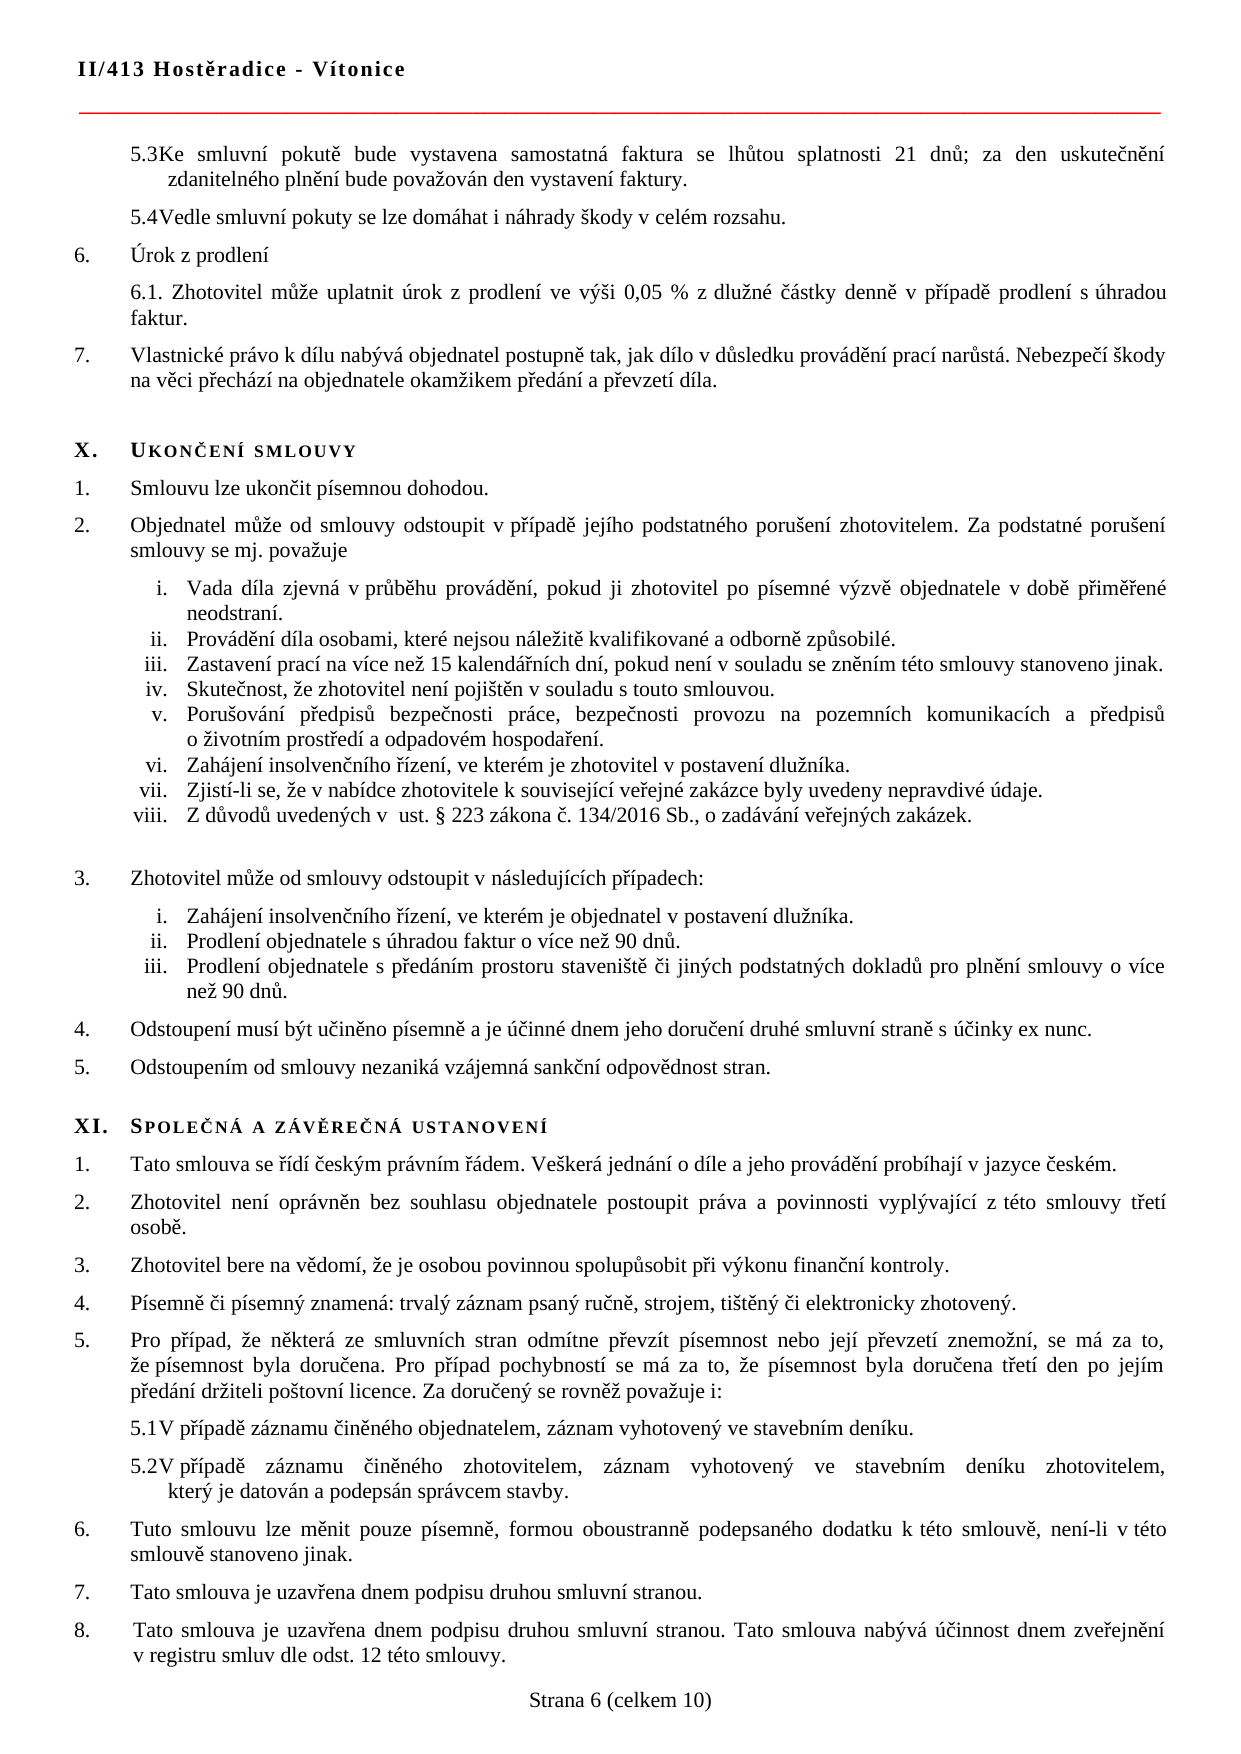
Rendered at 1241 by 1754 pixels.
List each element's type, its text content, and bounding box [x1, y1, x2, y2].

list Zhotovitel není oprávněn bez souhlasu objednatele postoupit práva a povinnosti vyplývající z této smlouvy třetí osobě. [74, 1189, 1167, 1239]
list Společná a závěrečná ustanovení [74, 1113, 1167, 1139]
list Objednatel může od smlouvy odstoupit v případě jejího podstatného porušení zhotovitelem. Za podstatné porušení smlouvy se mj. považuje [74, 512, 1167, 563]
list Z důvodů uvedených v ust. § 223 zákona č. 134/2016 Sb., o zadávání veřejných zakázek. [168, 802, 1167, 827]
list Pro případ, že některá ze smluvních stran odmítne převzít písemnost nebo její převzetí znemožní, se má za to, že písemnost byla doručena. Pro případ pochybností se má za to, že písemnost byla doručena třetí den po jejím předání držiteli poštovní licence. Za doručený se rovněž považuje i: [74, 1327, 1167, 1403]
list Skutečnost, že zhotovitel není pojištěn v souladu s touto smlouvou. [168, 676, 1167, 701]
text 6.1. Zhotovitel může uplatnit úrok z prodlení ve výši 0,05 % z dlužné částky denně v případě prodlení s úhradou faktur. [130, 279, 1167, 330]
list Porušování předpisů bezpečnosti práce, bezpečnosti provozu na pozemních komunikacích a předpisů o životním prostředí a odpadovém hospodaření. [168, 701, 1167, 752]
list V případě záznamu činěného zhotovitelem, záznam vyhotovený ve stavebním deníku zhotovitelem, který je datován a podepsán správcem stavby. [130, 1453, 1167, 1503]
list Tato smlouva se řídí českým právním řádem. Veškerá jednání o díle a jeho provádění probíhají v jazyce českém. [74, 1151, 1167, 1176]
list V případě záznamu činěného objednatelem, záznam vyhotovený ve stavebním deníku. [130, 1415, 1167, 1441]
list Odstoupením od smlouvy nezaniká vzájemná sankční odpovědnost stran. [74, 1054, 1167, 1079]
list Písemně či písemný znamená: trvalý záznam psaný ručně, strojem, tištěný či elektronicky zhotovený. [74, 1289, 1167, 1315]
list Provádění díla osobami, které nejsou náležitě kvalifikované a odborně způsobilé. [168, 626, 1167, 651]
list Zahájení insolvenčního řízení, ve kterém je objednatel v postavení dlužníka. [168, 903, 1167, 928]
list Vlastnické právo k dílu nabývá objednatel postupně tak, jak dílo v důsledku provádění prací narůstá. Nebezpečí škody na věci přechází na objednatele okamžikem předání a převzetí díla. [74, 342, 1167, 393]
list Zhotovitel může od smlouvy odstoupit v následujících případech: [74, 865, 1167, 890]
list Ke smluvní pokutě bude vystavena samostatná faktura se lhůtou splatnosti 21 dnů; za den uskutečnění zdanitelného plnění bude považován den vystavení faktury. [130, 141, 1167, 191]
list Zastavení prací na více než 15 kalendářních dní, pokud není v souladu se zněním této smlouvy stanoveno jinak. [168, 651, 1167, 676]
list Prodlení objednatele s předáním prostoru staveniště či jiných podstatných dokladů pro plnění smlouvy o více než 90 dnů. [168, 953, 1167, 1003]
list Zjistí-li se, že v nabídce zhotovitele k související veřejné zakázce byly uvedeny nepravdivé údaje. [168, 777, 1167, 802]
list Vedle smluvní pokuty se lze domáhat i náhrady škody v celém rozsahu. [130, 204, 1167, 229]
list Úrok z prodlení [74, 242, 1167, 267]
list Ukončení smlouvy [74, 437, 1167, 462]
list Vada díla zjevná v průběhu provádění, pokud ji zhotovitel po písemné výzvě objednatele v době přiměřené neodstraní. [168, 575, 1167, 626]
list Zahájení insolvenčního řízení, ve kterém je zhotovitel v postavení dlužníka. [168, 752, 1167, 777]
list Tuto smlouvu lze měnit pouze písemně, formou oboustranně podepsaného dodatku k této smlouvě, není-li v této smlouvě stanoveno jinak. [74, 1516, 1167, 1566]
list Zhotovitel bere na vědomí, že je osobou povinnou spolupůsobit při výkonu finanční kontroly. [74, 1252, 1167, 1277]
list Prodlení objednatele s úhradou faktur o více než 90 dnů. [168, 928, 1167, 953]
list Tato smlouva je uzavřena dnem podpisu druhou smluvní stranou. Tato smlouva nabývá účinnost dnem zveřejnění v registru smluv dle odst. 12 této smlouvy. [74, 1617, 1167, 1667]
list Tato smlouva je uzavřena dnem podpisu druhou smluvní stranou. [74, 1579, 1167, 1604]
list Smlouvu lze ukončit písemnou dohodou. [74, 474, 1167, 500]
list Odstoupení musí být učiněno písemně a je účinné dnem jeho doručení druhé smluvní straně s účinky ex nunc. [74, 1016, 1167, 1041]
